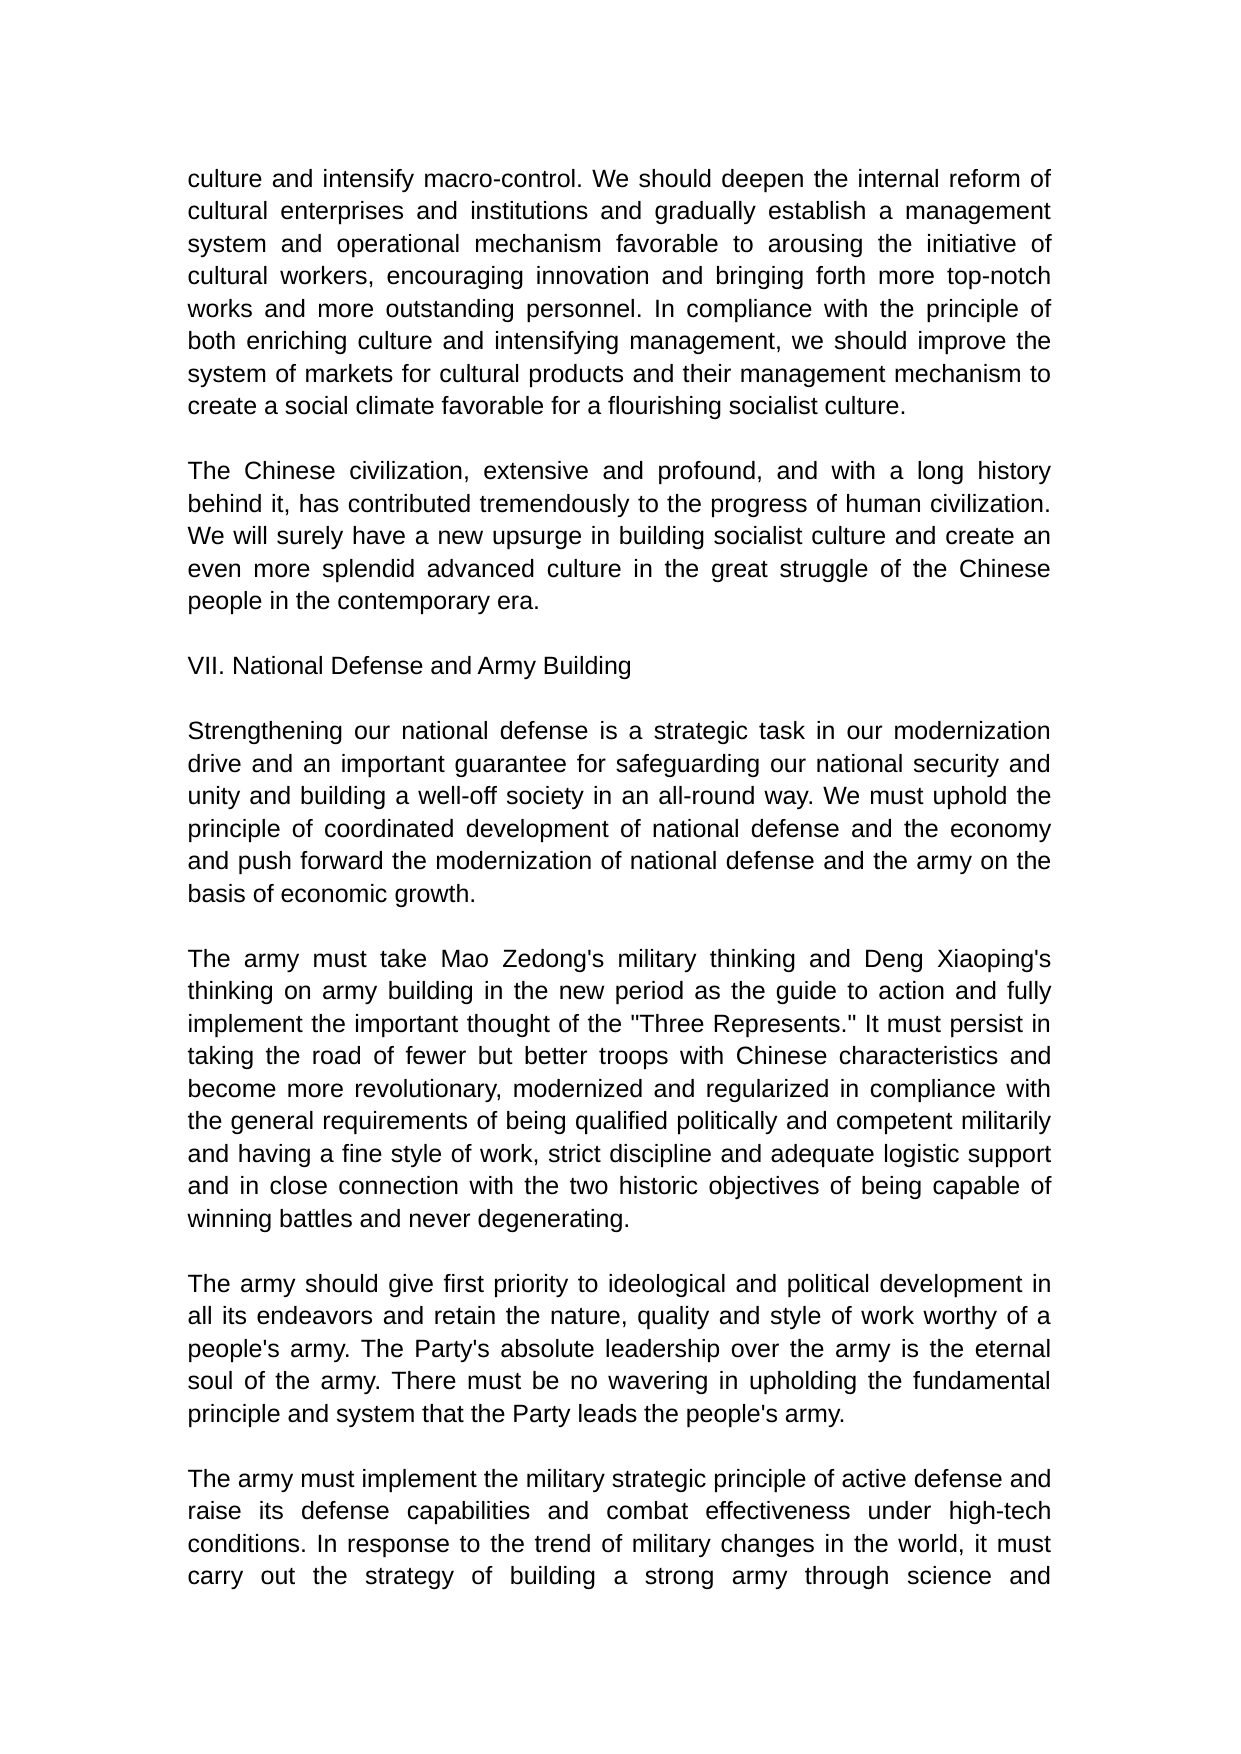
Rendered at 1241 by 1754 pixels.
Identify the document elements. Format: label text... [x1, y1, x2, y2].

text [187, 1462, 1053, 1592]
text VII. National Defense and Army Building [187, 649, 1053, 682]
text The Chinese civilization, extensive and profound, and with a long history behind it, has contributed tremendously to the progress of human civilization. We will surely have a new upsurge in building socialist culture and create an even more splendid advanced culture in the great struggle of the Chinese people in the contemporary era. [187, 454, 1053, 617]
text The army must take Mao Zedong's military thinking and Deng Xiaoping's thinking on army building in the new period as the guide to action and fully implement the important thought of the "Three Represents." It must persist in taking the road of fewer but better troops with Chinese characteristics and become more revolutionary, modernized and regularized in compliance with the general requirements of being qualified politically and competent militarily and having a fine style of work, strict discipline and adequate logistic support and in close connection with the two historic objectives of being capable of winning battles and never degenerating. [187, 942, 1053, 1234]
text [187, 162, 1053, 422]
text Strengthening our national defense is a strategic task in our modernization drive and an important guarantee for safeguarding our national security and unity and building a well-off society in an all-round way. We must uphold the principle of coordinated development of national defense and the economy and push forward the modernization of national defense and the army on the basis of economic growth. [187, 714, 1053, 909]
text The army should give first priority to ideological and political development in all its endeavors and retain the nature, quality and style of work worthy of a people's army. The Party's absolute leadership over the army is the eternal soul of the army. There must be no wavering in upholding the fundamental principle and system that the Party leads the people's army. [187, 1267, 1053, 1429]
